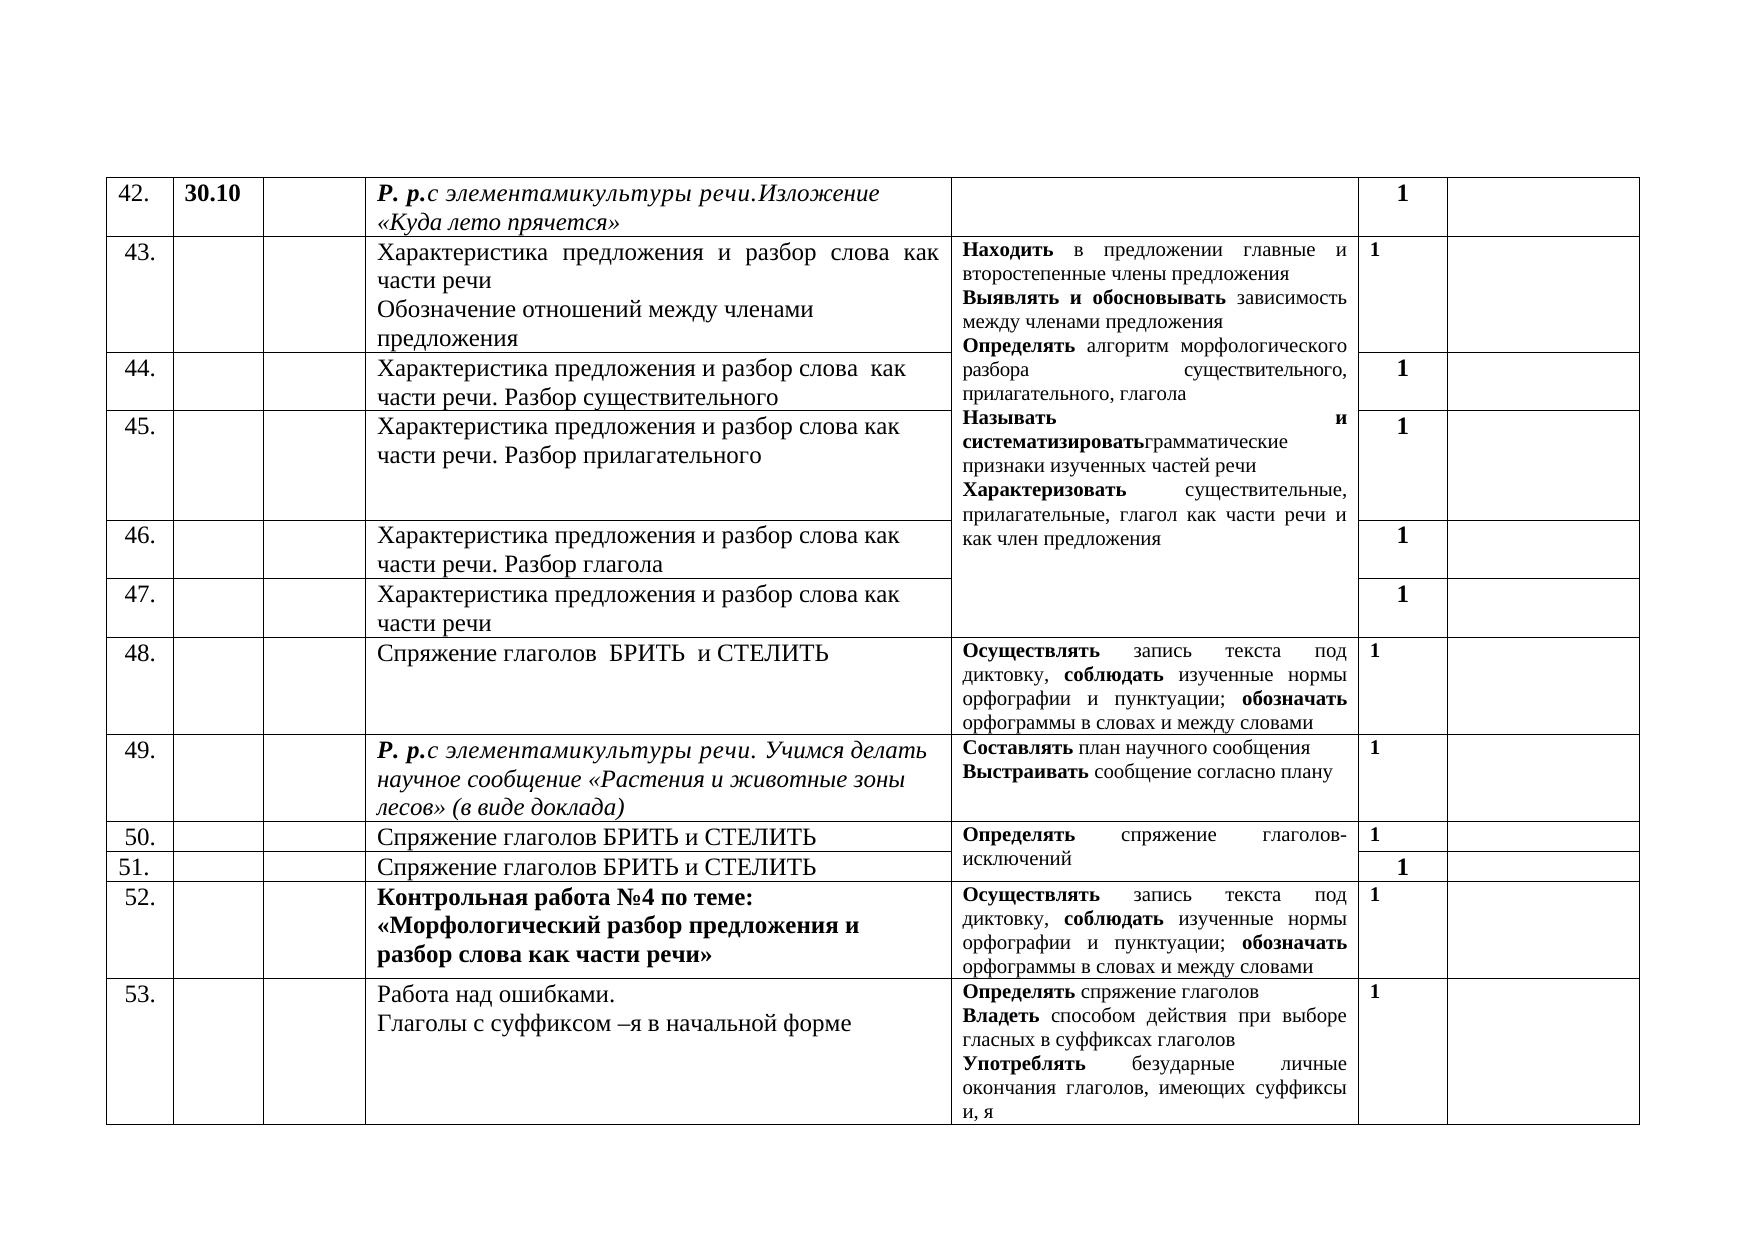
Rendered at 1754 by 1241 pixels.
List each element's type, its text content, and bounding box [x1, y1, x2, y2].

table_cell Спряжение глаголов БРИТЬ и СТЕЛИТЬ [366, 852, 951, 881]
table_cell Составлять план научного сообщения Выстраивать сообщение согласно плану [952, 735, 1358, 821]
table_cell 46. [107, 521, 173, 578]
table_cell [174, 735, 263, 821]
table_cell [952, 178, 1358, 236]
table_cell [174, 882, 263, 978]
table_cell 1 [1359, 237, 1447, 352]
table_cell [1448, 735, 1639, 821]
table_cell 1 [1359, 353, 1447, 410]
table_cell 45. [107, 411, 173, 519]
table_cell [174, 822, 263, 851]
table_cell 1 [1359, 521, 1447, 578]
table_cell [174, 353, 263, 410]
table_cell [264, 579, 365, 637]
table_cell 1 [1359, 735, 1447, 821]
table_cell 1 [1359, 411, 1447, 519]
table_cell [264, 638, 365, 734]
table_cell 1 [1359, 852, 1447, 881]
table_cell [174, 979, 263, 1123]
table_cell [1448, 579, 1639, 637]
table_cell [264, 882, 365, 978]
table_cell [174, 521, 263, 578]
table_cell [174, 852, 263, 881]
table_cell Работа над ошибками. Глаголы с суффиксом –я в начальной форме [366, 979, 951, 1123]
table_cell 43. [107, 237, 173, 352]
table_cell Характеристика предложения и разбор слова как части речи. Разбор глагола [366, 521, 951, 578]
table_cell Контрольная работа №4 по теме: «Морфологический разбор предложения и разбор слова как части речи» [366, 882, 951, 978]
table_cell [264, 521, 365, 578]
table_cell Спряжение глаголов БРИТЬ и СТЕЛИТЬ [366, 638, 951, 734]
table_cell 44. [107, 353, 173, 410]
table_cell Определять спряжение глаголов Владеть способом действия при выборе гласных в суффиксах глаголов Употреблять безударные личные окончания глаголов, имеющих суффиксы и, я [952, 979, 1358, 1123]
table_cell 1 [1359, 822, 1447, 851]
table_cell Осуществлять запись текста под диктовку, соблюдать изученные нормы орфографии и пунктуации; обозначать орфограммы в словах и между словами [952, 882, 1358, 978]
table_cell 1 [1359, 882, 1447, 978]
table_cell Характеристика предложения и разбор слова как части речи [366, 579, 951, 637]
table_cell 48. [107, 638, 173, 734]
table_cell [1448, 237, 1639, 352]
table_cell 1 [1359, 178, 1447, 236]
table_cell [264, 979, 365, 1123]
table_cell [1448, 852, 1639, 881]
table_cell [264, 822, 365, 851]
table_cell [1448, 822, 1639, 851]
table_cell [1448, 411, 1639, 519]
table_cell Р. р.с элементамикультуры речи. Учимся делать научное сообщение «Растения и животные зоны лесов» (в виде доклада) [366, 735, 951, 821]
table_cell [264, 237, 365, 352]
table_cell Характеристика предложения и разбор слова как части речи Обозначение отношений между членами предложения [366, 237, 951, 352]
table_cell [1448, 638, 1639, 734]
table_cell Определять спряжение глаголов-исключений [952, 822, 1358, 881]
table_cell [264, 353, 365, 410]
table_cell [1448, 882, 1639, 978]
table_cell Характеристика предложения и разбор слова как части речи. Разбор прилагательного [366, 411, 951, 519]
table_cell [1448, 979, 1639, 1123]
table_cell Характеристика предложения и разбор слова как части речи. Разбор существительного [366, 353, 951, 410]
table_cell 1 [1359, 579, 1447, 637]
table_cell [1448, 521, 1639, 578]
table_cell 47. [107, 579, 173, 637]
table_cell [174, 411, 263, 519]
table_cell 50. [107, 822, 173, 851]
table_cell [174, 638, 263, 734]
table_cell 1 [1359, 638, 1447, 734]
table_cell [264, 411, 365, 519]
table_cell Находить в предложении главные и второстепенные члены предложения Выявлять и обосновывать зависимость между членами предложения Определять алгоритм морфологического разбора существительного, прилагательного, глагола Называть и систематизироватьграмматические признаки изученных частей речи Характеризовать существительные, прилагательные, глагол как части речи и как член предложения [952, 237, 1358, 637]
table_cell 53. [107, 979, 173, 1123]
table_cell Осуществлять запись текста под диктовку, соблюдать изученные нормы орфографии и пунктуации; обозначать орфограммы в словах и между словами [952, 638, 1358, 734]
table_cell 51. [107, 852, 173, 881]
table_cell Р. р.с элементамикультуры речи.Изложение «Куда лето прячется» [366, 178, 951, 236]
table_cell [1448, 178, 1639, 236]
table_cell [264, 178, 365, 236]
table_cell 49. [107, 735, 173, 821]
table_cell [174, 237, 263, 352]
table_cell 30.10 [174, 178, 263, 236]
table_cell [174, 579, 263, 637]
table_cell [264, 735, 365, 821]
table_cell 42. [107, 178, 173, 236]
table_cell 52. [107, 882, 173, 978]
table_cell Спряжение глаголов БРИТЬ и СТЕЛИТЬ [366, 822, 951, 851]
table_cell [264, 852, 365, 881]
table_cell [1448, 353, 1639, 410]
table_cell 1 [1359, 979, 1447, 1123]
